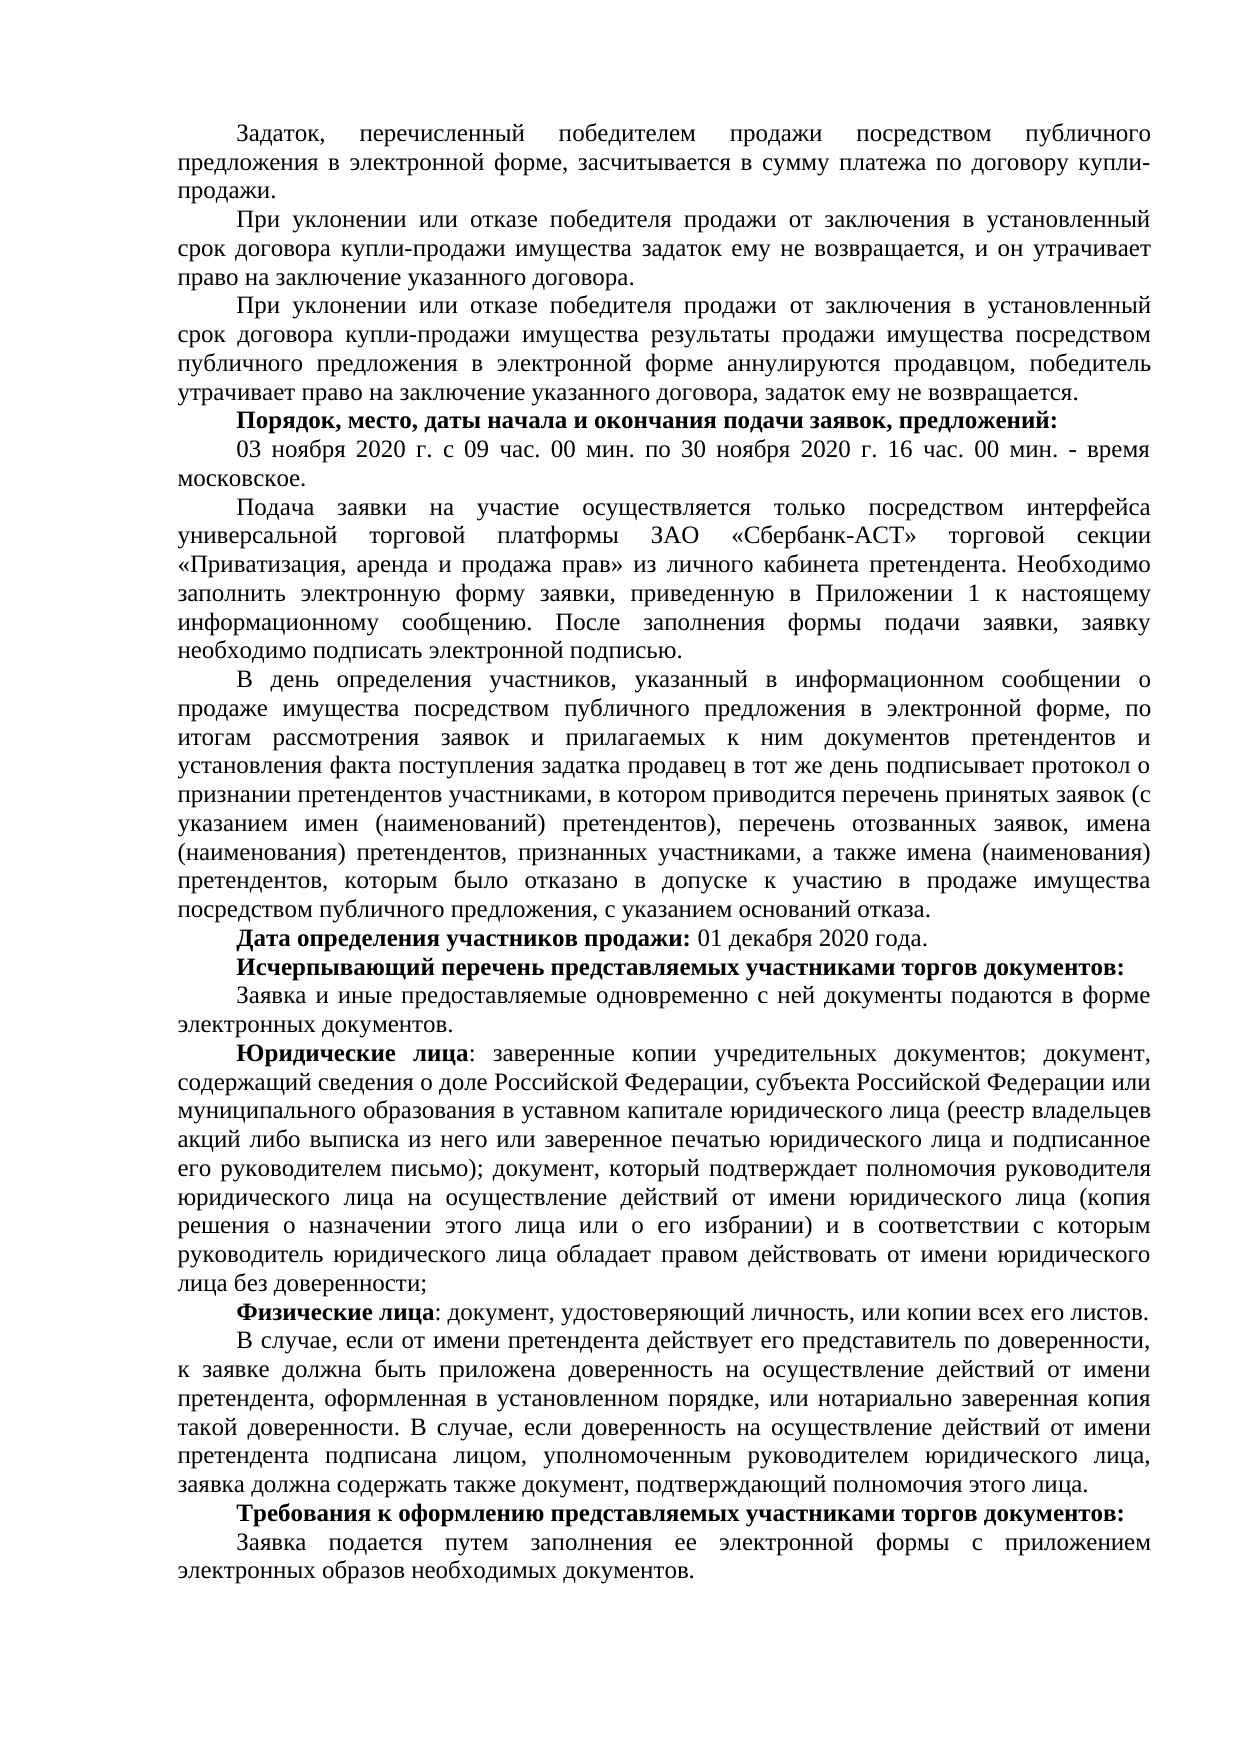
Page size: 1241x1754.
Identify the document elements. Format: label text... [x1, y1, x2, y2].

text Требования к оформлению представляемых участниками торгов документов: [177, 1498, 1152, 1527]
text Порядок, место, даты начала и окончания подачи заявок, предложений: [177, 406, 1152, 434]
text Заявка и иные предоставляемые одновременно с ней документы подаются в форме электронных документов. [177, 981, 1152, 1038]
text При уклонении или отказе победителя продажи от заключения в установленный срок договора купли-продажи имущества задаток ему не возвращается, и он утрачивает право на заключение указанного договора. [177, 204, 1152, 291]
text Задаток, перечисленный победителем продажи посредством публичного предложения в электронной форме, засчитывается в сумму платежа по договору купли-продажи. [177, 118, 1152, 204]
text Подача заявки на участие осуществляется только посредством интерфейса универсальной торговой платформы ЗАО «Сбербанк-АСТ» торговой секции «Приватизация, аренда и продажа прав» из личного кабинета претендента. Необходимо заполнить электронную форму заявки, приведенную в Приложении 1 к настоящему информационному сообщению. После заполнения формы подачи заявки, заявку необходимо подписать электронной подписью. [177, 492, 1152, 664]
text Исчерпывающий перечень представляемых участниками торгов документов: [177, 952, 1152, 981]
text Заявка подается путем заполнения ее электронной формы с приложением электронных образов необходимых документов. [177, 1527, 1152, 1584]
text 03 ноября 2020 г. с 09 час. 00 мин. по 30 ноября 2020 г. 16 час. 00 мин. - время московское. [177, 434, 1152, 492]
text В случае, если от имени претендента действует его представитель по доверенности, к заявке должна быть приложена доверенность на осуществление действий от имени претендента, оформленная в установленном порядке, или нотариально заверенная копия такой доверенности. В случае, если доверенность на осуществление действий от имени претендента подписана лицом, уполномоченным руководителем юридического лица, заявка должна содержать также документ, подтверждающий полномочия этого лица. [177, 1326, 1152, 1498]
text При уклонении или отказе победителя продажи от заключения в установленный срок договора купли-продажи имущества результаты продажи имущества посредством публичного предложения в электронной форме аннулируются продавцом, победитель утрачивает право на заключение указанного договора, задаток ему не возвращается. [177, 291, 1152, 406]
text Юридические лица: заверенные копии учредительных документов; документ, содержащий сведения о доле Российской Федерации, субъекта Российской Федерации или муниципального образования в уставном капитале юридического лица (реестр владельцев акций либо выписка из него или заверенное печатью юридического лица и подписанное его руководителем письмо); документ, который подтверждает полномочия руководителя юридического лица на осуществление действий от имени юридического лица (копия решения о назначении этого лица или о его избрании) и в соответствии с которым руководитель юридического лица обладает правом действовать от имени юридического лица без доверенности; [177, 1038, 1152, 1297]
text В день определения участников, указанный в информационном сообщении о продаже имущества посредством публичного предложения в электронной форме, по итогам рассмотрения заявок и прилагаемых к ним документов претендентов и установления факта поступления задатка продавец в тот же день подписывает протокол о признании претендентов участниками, в котором приводится перечень принятых заявок (с указанием имен (наименований) претендентов), перечень отозванных заявок, имена (наименования) претендентов, признанных участниками, а также имена (наименования) претендентов, которым было отказано в допуске к участию в продаже имущества посредством публичного предложения, с указанием оснований отказа. [177, 664, 1152, 923]
text Физические лица: документ, удостоверяющий личность, или копии всех его листов. [177, 1297, 1152, 1326]
text Дата определения участников продажи: 01 декабря 2020 года. [177, 923, 1152, 952]
